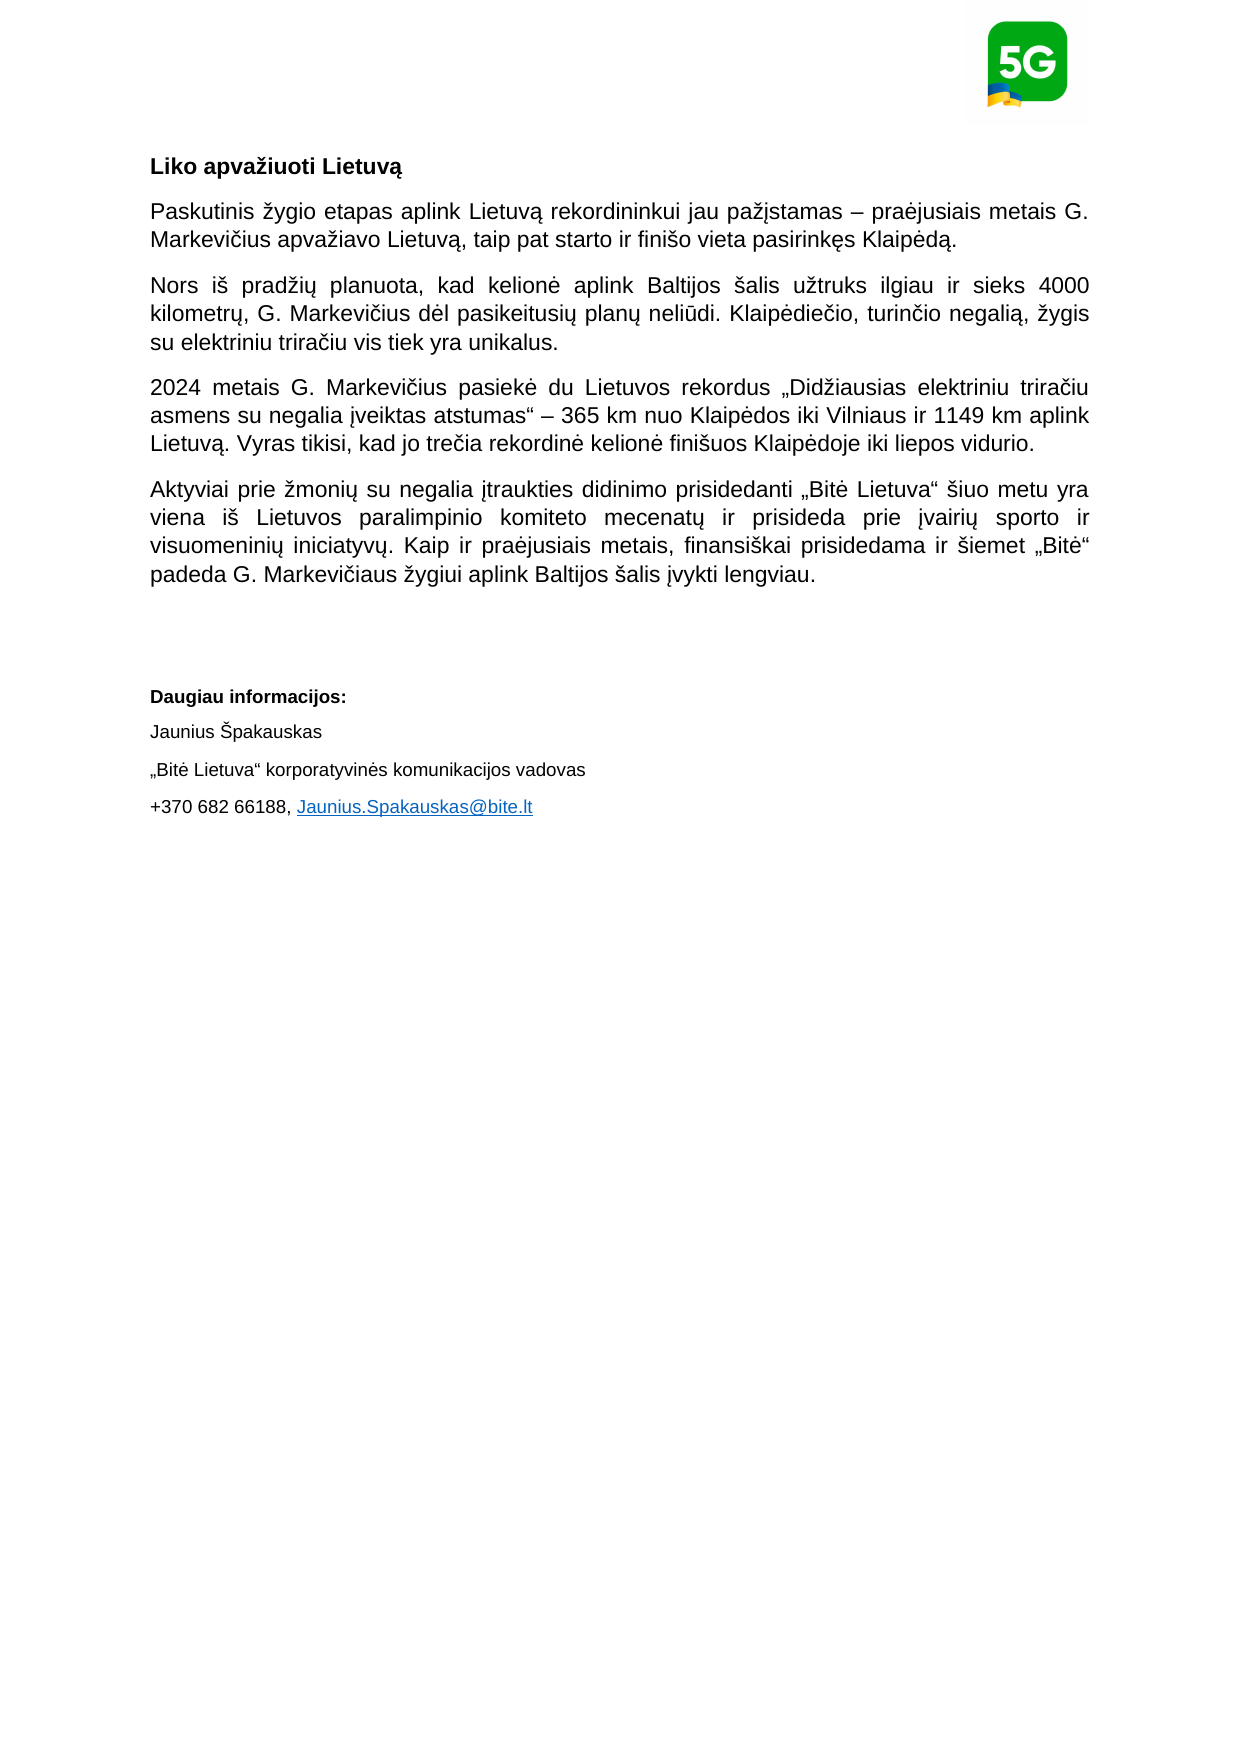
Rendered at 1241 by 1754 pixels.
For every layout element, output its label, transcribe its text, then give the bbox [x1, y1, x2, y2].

text Nors iš pradžių planuota, kad kelionė aplink Baltijos šalis užtruks ilgiau ir sieks 4000 kilometrų, G. Markevičius dėl pasikeitusių planų neliūdi. Klaipėdiečio, turinčio negalią, žygis su elektriniu triračiu vis tiek yra unikalus. [150, 272, 1090, 355]
text Paskutinis žygio etapas aplink Lietuvą rekordininkui jau pažįstamas – praėjusiais metais G. Markevičius apvažiavo Lietuvą, taip pat starto ir finišo vieta pasirinkęs Klaipėdą. [150, 198, 1090, 253]
text Daugiau informacijos: [150, 686, 1090, 708]
text „Bitė Lietuva“ korporatyvinės komunikacijos vadovas [150, 758, 1090, 780]
picture [965, 0, 1089, 125]
text Jaunius Špakauskas [150, 721, 1090, 743]
text +370 682 66188, Jaunius.Spakauskas@bite.lt [150, 796, 1090, 817]
text 2024 metais G. Markevičius pasiekė du Lietuvos rekordus „Didžiausias elektriniu triračiu asmens su negalia įveiktas atstumas“ – 365 km nuo Klaipėdos iki Vilniaus ir 1149 km aplink Lietuvą. Vyras tikisi, kad jo trečia rekordinė kelionė finišuos Klaipėdoje iki liepos vidurio. [150, 373, 1090, 457]
text Aktyviai prie žmonių su negalia įtraukties didinimo prisidedanti „Bitė Lietuva“ šiuo metu yra viena iš Lietuvos paralimpinio komiteto mecenatų ir prisideda prie įvairių sporto ir visuomeninių iniciatyvų. Kaip ir praėjusiais metais, finansiškai prisidedama ir šiemet „Bitė“ padeda G. Markevičiaus žygiui aplink Baltijos šalis įvykti lengviau. [150, 476, 1090, 587]
text Liko apvažiuoti Lietuvą [150, 153, 1090, 179]
